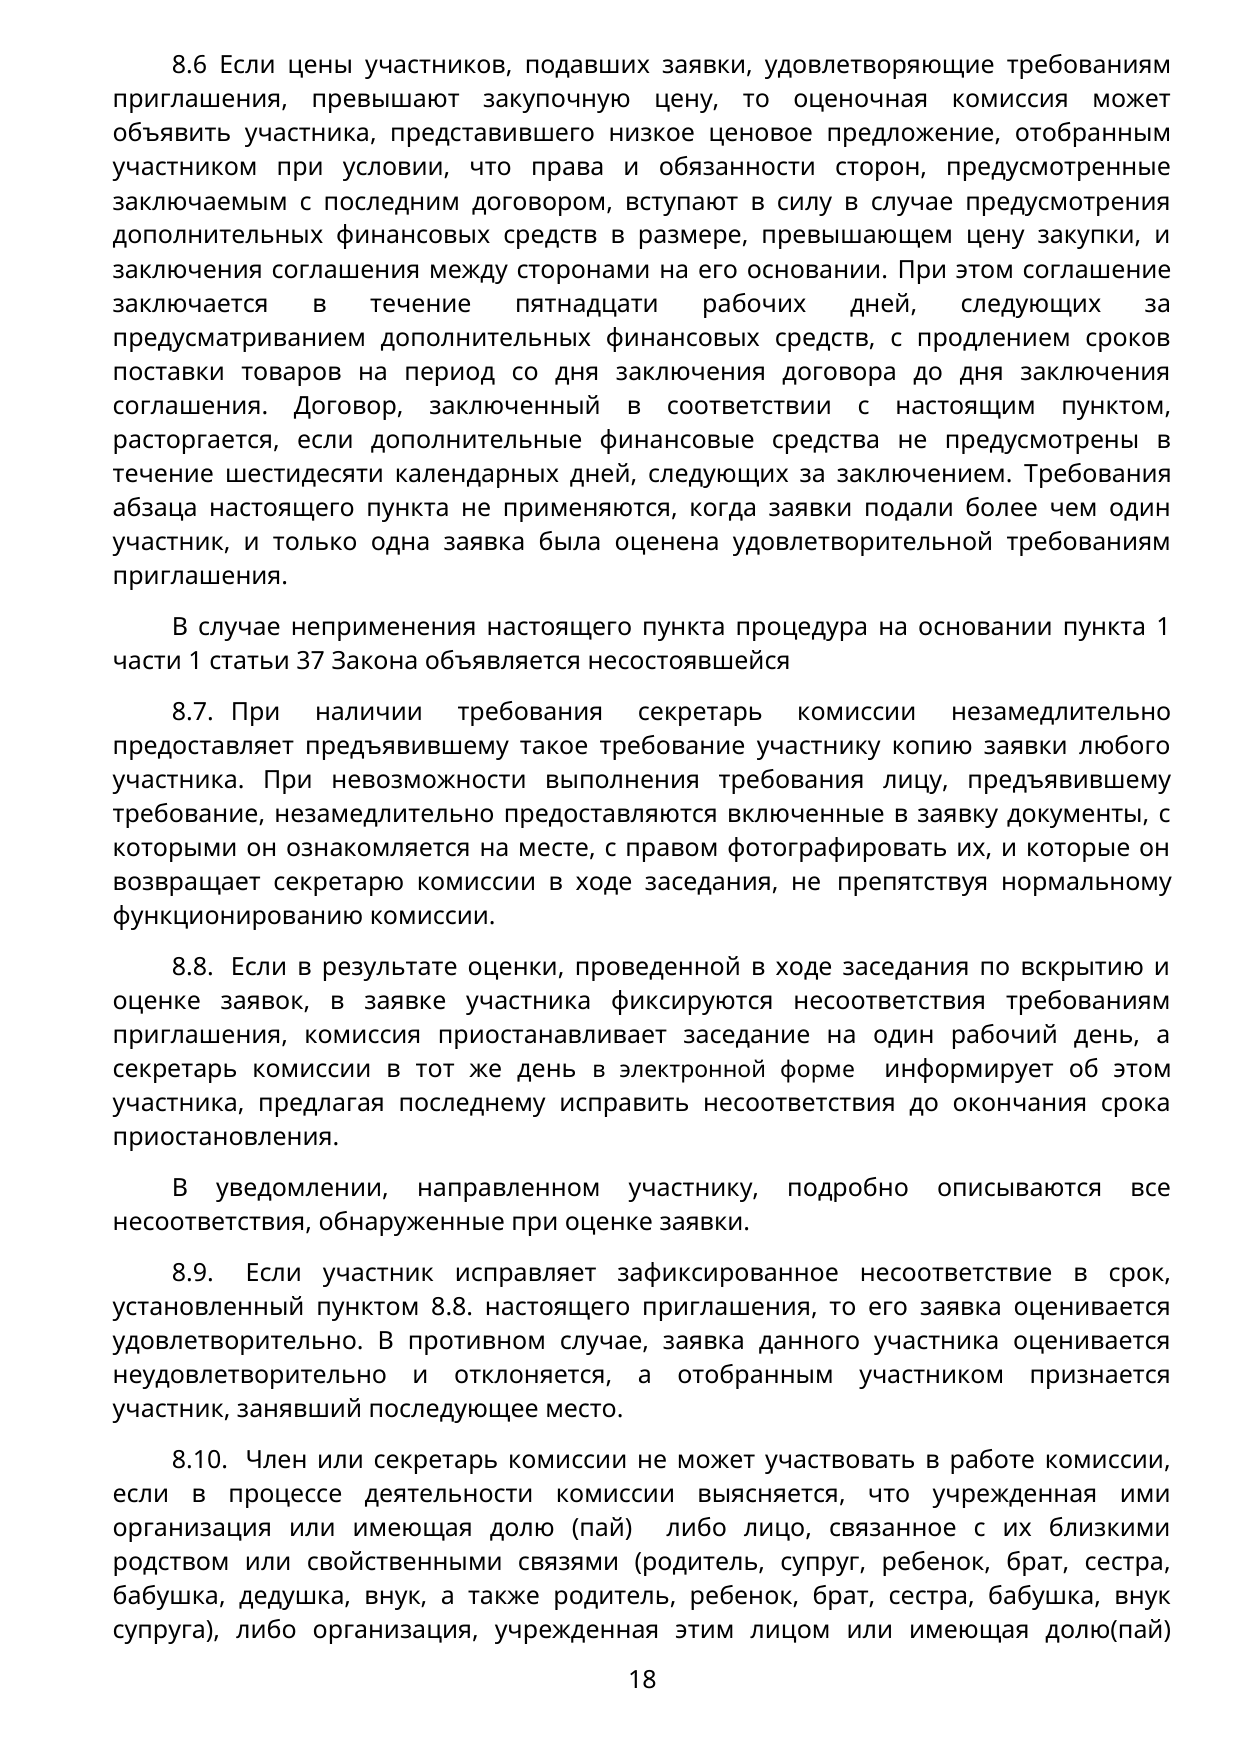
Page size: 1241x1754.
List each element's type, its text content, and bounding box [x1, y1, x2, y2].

text 8.8. Если в результате оценки, проведенной в ходе заседания по вскрытию и оценке заявок, в заявке участника фиксируются несоответствия требованиям приглашения, комиссия приостанавливает заседание на один рабочий день, а секретарь комиссии в тот же день в электронной форме информирует об этом участника, предлагая последнему исправить несоответствия до окончания срока приостановления. [112, 949, 1172, 1153]
text 8.6 Если цены участников, подавших заявки, удовлетворяющие требованиям приглашения, превышают закупочную цену, то оценочная комиссия может объявить участника, представившего низкое ценовое предложение, отобранным участником при условии, что права и обязанности сторон, предусмотренные заключаемым с последним договором, вступают в силу в случае предусмотрения дополнительных финансовых средств в размере, превышающем цену закупки, и заключения соглашения между сторонами на его основании. При этом соглашение заключается в течение пятнадцати рабочих дней, следующих за предусматриванием дополнительных финансовых средств, с продлением сроков поставки товаров на период со дня заключения договора до дня заключения соглашения. Договор, заключенный в соответствии с настоящим пунктом, расторгается, если дополнительные финансовые средства не предусмотрены в течение шестидесяти календарных дней, следующих за заключением. Требования абзаца настоящего пункта не применяются, когда заявки подали более чем один участник, и только одна заявка была оценена удовлетворительной требованиям приглашения. [112, 47, 1172, 592]
text В случае неприменения настоящего пункта процедура на основании пункта 1 части 1 статьи 37 Закона объявляется несостоявшейся [112, 608, 1172, 677]
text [112, 1441, 1172, 1646]
text 8.7. При наличии требования секретарь комиссии незамедлительно предоставляет предъявившему такое требование участнику копию заявки любого участника. При невозможности выполнения требования лицу, предъявившему требование, незамедлительно предоставляются включенные в заявку документы, с которыми он ознакомляется на месте, с правом фотографировать их, и которые он возвращает секретарю комиссии в ходе заседания, не препятствуя нормальному функционированию комиссии. [112, 693, 1172, 932]
text 8.9. Если участник исправляет зафиксированное несоответствие в срок, установленный пунктом 8.8. настоящего приглашения, то его заявка оценивается удовлетворительно. В противном случае, заявка данного участника оценивается неудовлетворительно и отклоняется, а отобранным участником признается участник, занявший последующее место. [112, 1254, 1172, 1425]
text В уведомлении, направленном участнику, подробно описываются все несоответствия, обнаруженные при оценке заявки. [112, 1170, 1172, 1238]
